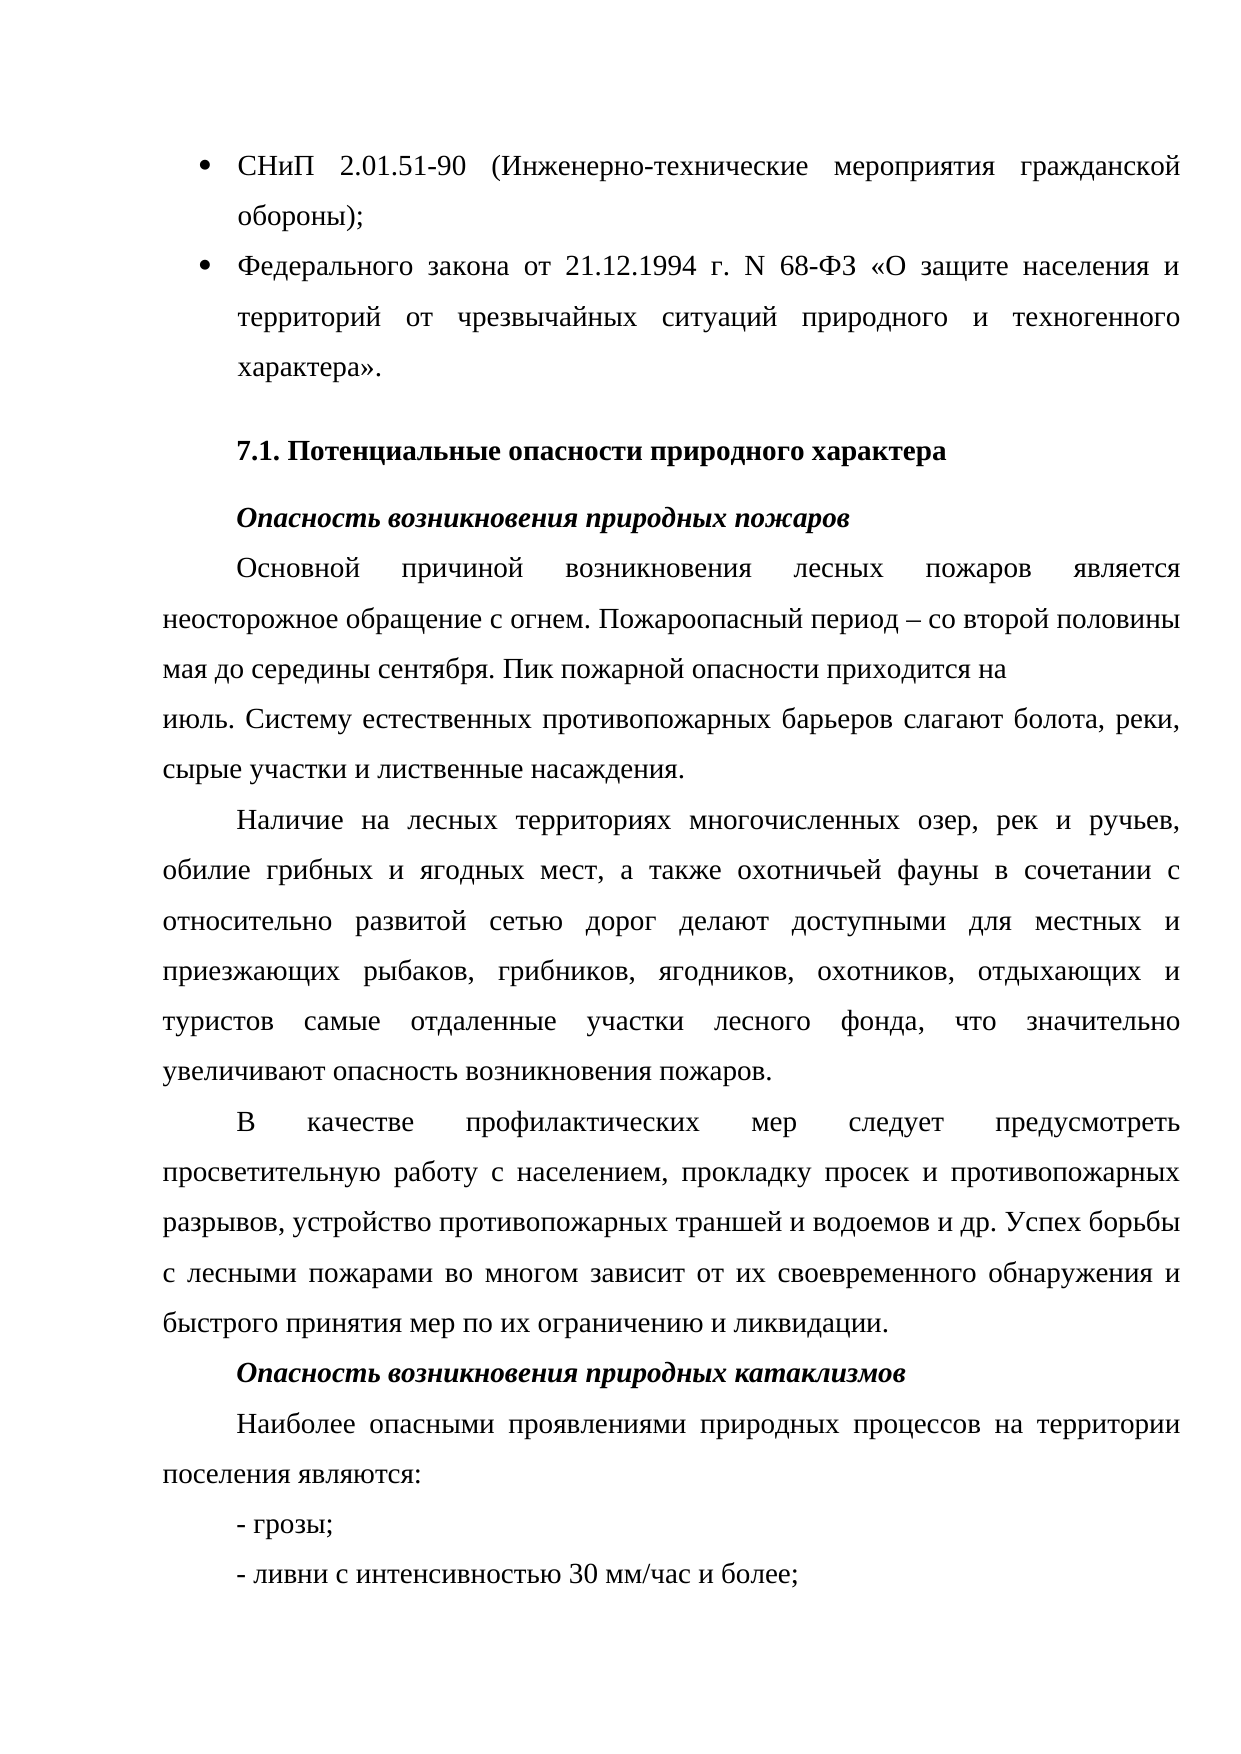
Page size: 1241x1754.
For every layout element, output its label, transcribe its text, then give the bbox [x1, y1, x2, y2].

text В качестве профилактических мер следует предусмотреть просветительную работу с населением, прокладку просек и противопожарных разрывов, устройство противопожарных траншей и водоемов и др. Успех борьбы с лесными пожарами во многом зависит от их своевременного обнаружения и быстрого принятия мер по их ограничению и ликвидации. [162, 1104, 1181, 1339]
text Наличие на лесных территориях многочисленных озер, рек и ручьев, обилие грибных и ягодных мест, а также охотничьей фауны в сочетании с относительно развитой сетью дорог делают доступными для местных и приезжающих рыбаков, грибников, ягодников, охотников, отдыхающих и туристов самые отдаленные участки лесного фонда, что значительно увеличивают опасность возникновения пожаров. [162, 802, 1181, 1087]
text Основной причиной возникновения лесных пожаров является неосторожное обращение с огнем. Пожароопасный период – со второй половины мая до середины сентября. Пик пожарной опасности приходится на [162, 550, 1181, 684]
text - ливни с интенсивностью 30 мм/час и более; [162, 1557, 1181, 1590]
text Опасность возникновения природных катаклизмов [162, 1355, 1181, 1389]
text июль. Систему естественных противопожарных барьеров слагают болота, реки, сырые участки и лиственные насаждения. [162, 701, 1181, 785]
subtitle 7.1. Потенциальные опасности природного характера [162, 433, 1181, 467]
list СНиП 2.01.51-90 (Инженерно-технические мероприятия гражданской обороны); [200, 148, 1181, 232]
text - грозы; [162, 1506, 1181, 1540]
subtitle Опасность возникновения природных пожаров [162, 500, 1181, 534]
list Федерального закона от 21.12.1994 г. N 68-ФЗ «О защите населения и территорий от чрезвычайных ситуаций природного и техногенного характера». [200, 248, 1181, 383]
text Наиболее опасными проявлениями природных процессов на территории поселения являются: [162, 1406, 1181, 1489]
